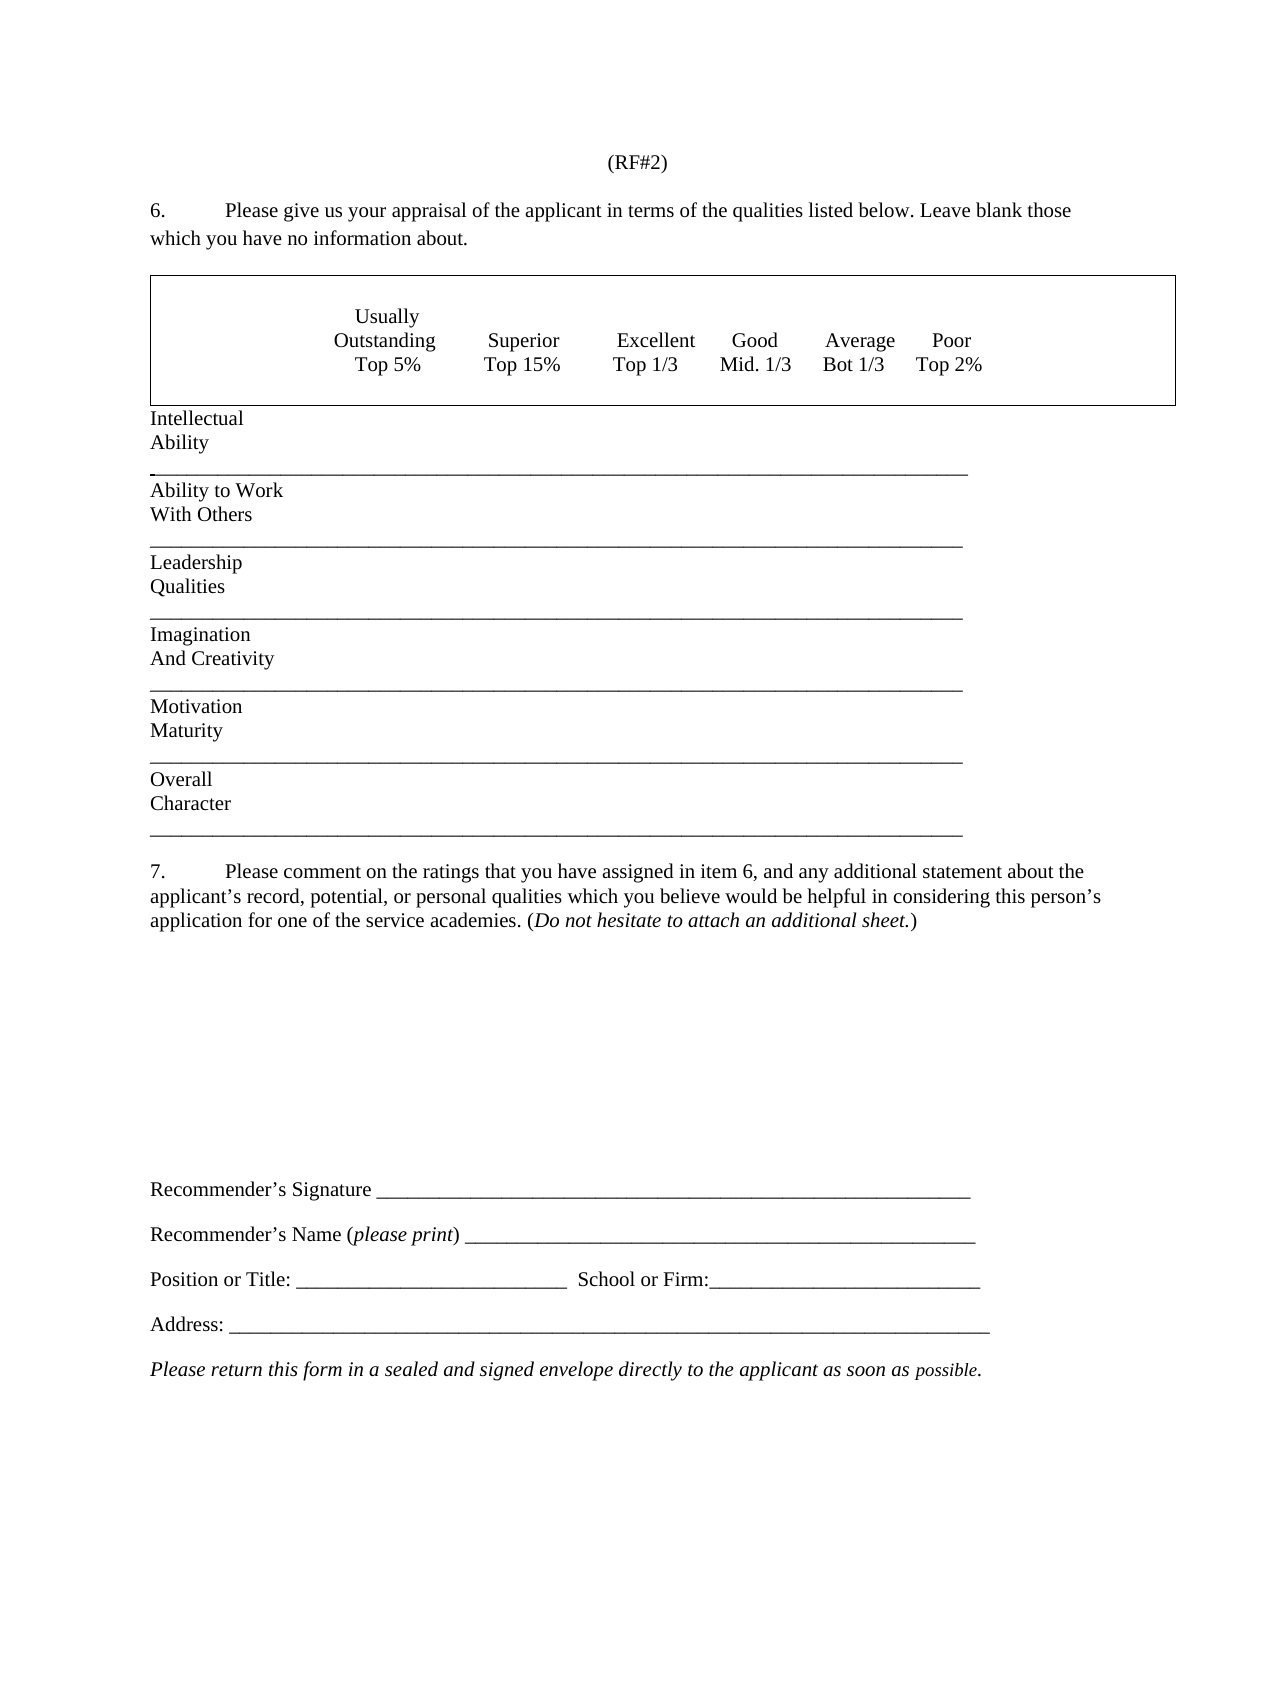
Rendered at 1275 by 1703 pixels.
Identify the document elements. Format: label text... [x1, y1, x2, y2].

text 7. Please comment on the ratings that you have assigned in item 6, and any additional statement about the applicant’s record, potential, or personal qualities which you believe would be helpful in considering this person’s application for one of the service academies. (Do not hesitate to attach an additional sheet.) [150, 859, 1125, 932]
text Intellectual [150, 406, 1125, 429]
text ______________________________________________________________________________ [150, 814, 1125, 839]
text ______________________________________________________________________________ [150, 526, 1125, 550]
text 6. Please give us your appraisal of the applicant in terms of the qualities listed below. Leave blank those which you have no information about. [150, 198, 1125, 250]
text Overall [150, 766, 1125, 791]
text With Others [150, 502, 1125, 526]
text Ability [150, 429, 1125, 454]
text ______________________________________________________________________________ [150, 454, 1125, 478]
text ______________________________________________________________________________ [150, 742, 1125, 766]
text ______________________________________________________________________________ [150, 598, 1125, 622]
text Recommender’s Signature _________________________________________________________ [150, 1177, 1125, 1201]
text Address: _________________________________________________________________________ [150, 1312, 1125, 1336]
text Imagination [150, 622, 1125, 646]
text Character [150, 791, 1125, 814]
text And Creativity [150, 646, 1125, 670]
text Ability to Work [150, 478, 1125, 502]
text Maturity [150, 718, 1125, 742]
text Qualities [150, 574, 1125, 598]
text Motivation [150, 694, 1125, 718]
text Please return this form in a sealed and signed envelope directly to the applicant as soon as possible. [150, 1357, 1125, 1381]
text Leadership [150, 550, 1125, 574]
text (RF#2) [150, 150, 1125, 174]
table_header Usually Outstanding Superior Excellent Good Average Poor Top 5% Top 15% Top 1/3 Mid. 1/3 Bot 1/3 Top 2% [151, 276, 1175, 404]
text ______________________________________________________________________________ [150, 670, 1125, 694]
text Recommender’s Name (please print) _________________________________________________ [150, 1222, 1125, 1246]
text Position or Title: __________________________ School or Firm:__________________________ [150, 1267, 1125, 1291]
